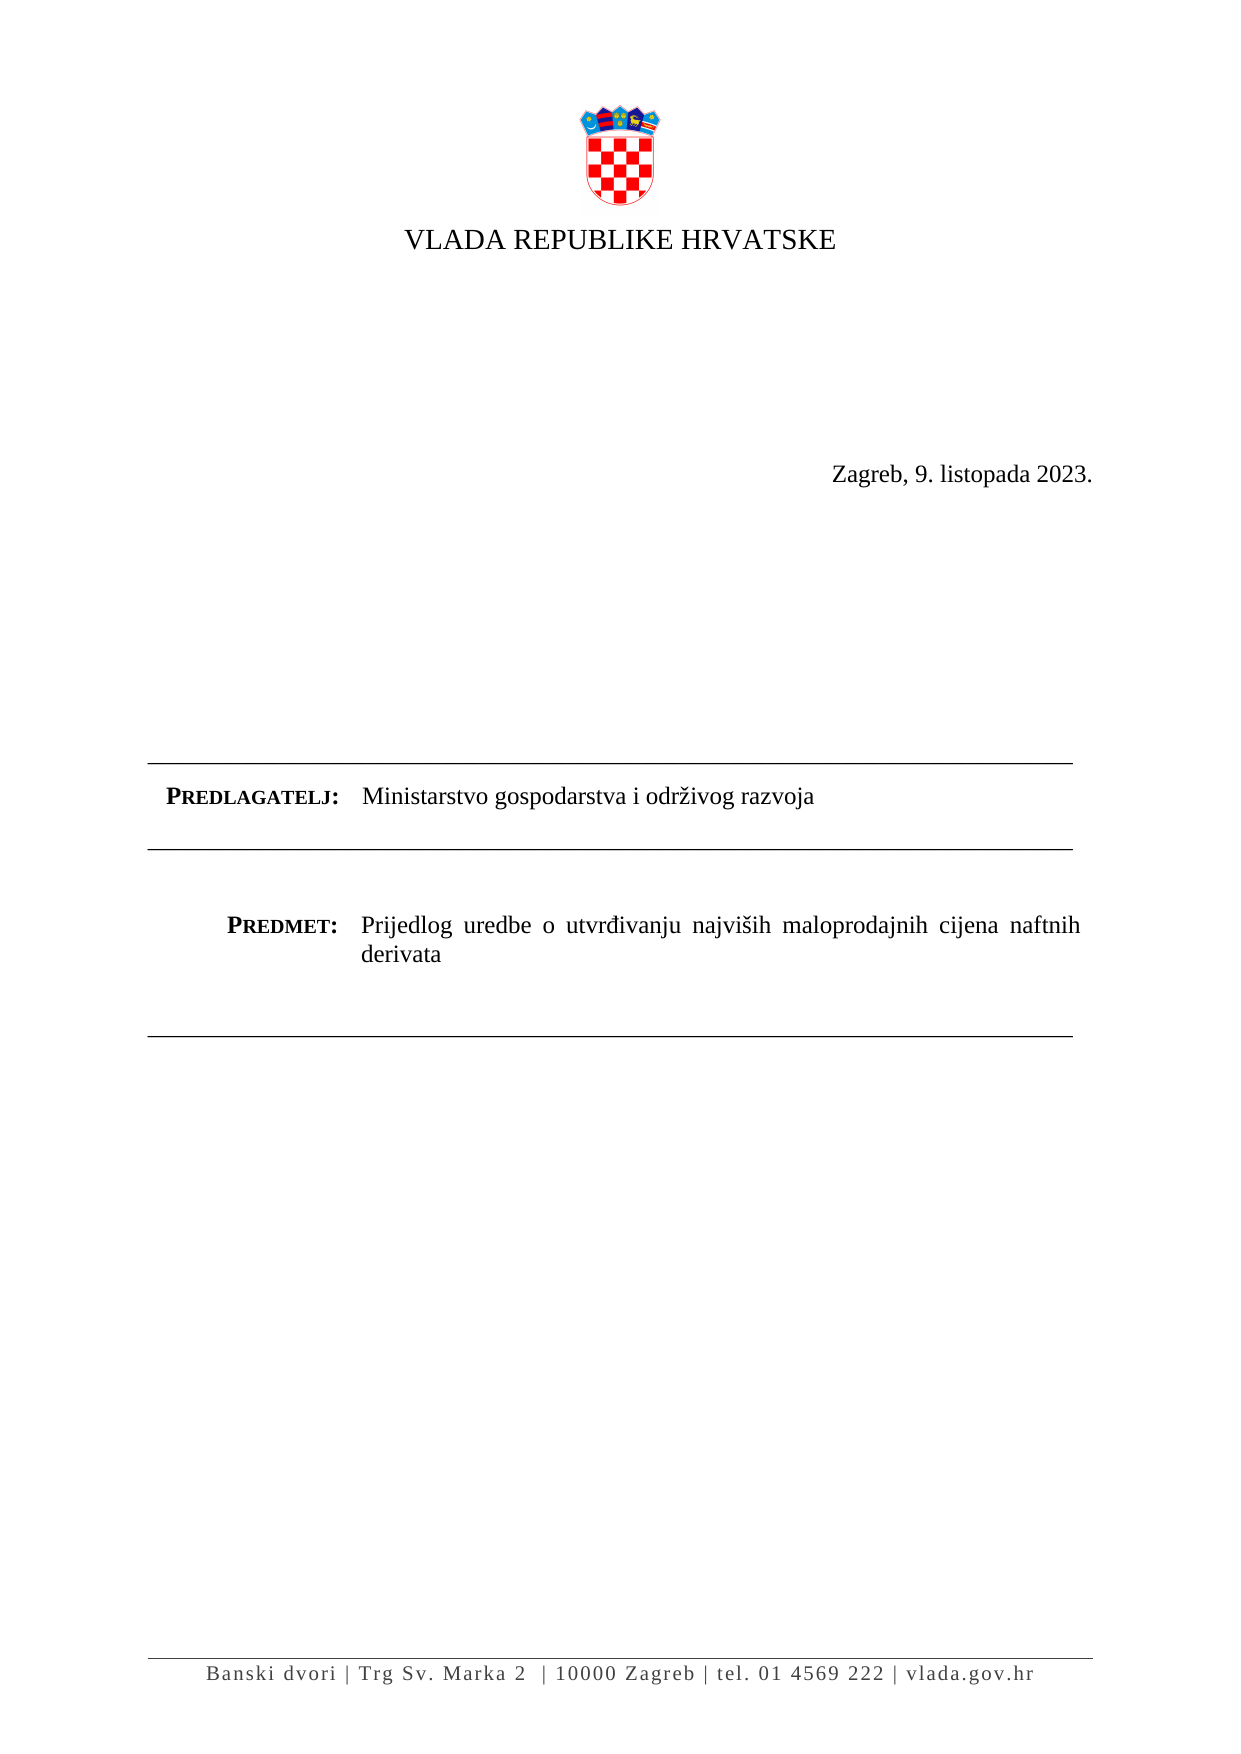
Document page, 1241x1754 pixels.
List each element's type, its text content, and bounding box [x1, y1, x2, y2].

table_header Prijedlog uredbe o utvrđivanju najviših maloprodajnih cijena naftnih derivata [350, 910, 1093, 1011]
table_header Predlagatelj: [148, 781, 351, 824]
text __________________________________________________________________________ [148, 1011, 1093, 1039]
text VLADA REPUBLIKE HRVATSKE [148, 222, 1093, 255]
text __________________________________________________________________________ [148, 824, 1093, 853]
picture [578, 103, 662, 216]
text Zagreb, 9. listopada 2023. [148, 459, 1093, 488]
table_header Predmet: [148, 910, 349, 1011]
text __________________________________________________________________________ [148, 738, 1093, 767]
table_header Ministarstvo gospodarstva i održivog razvoja [351, 781, 1093, 824]
